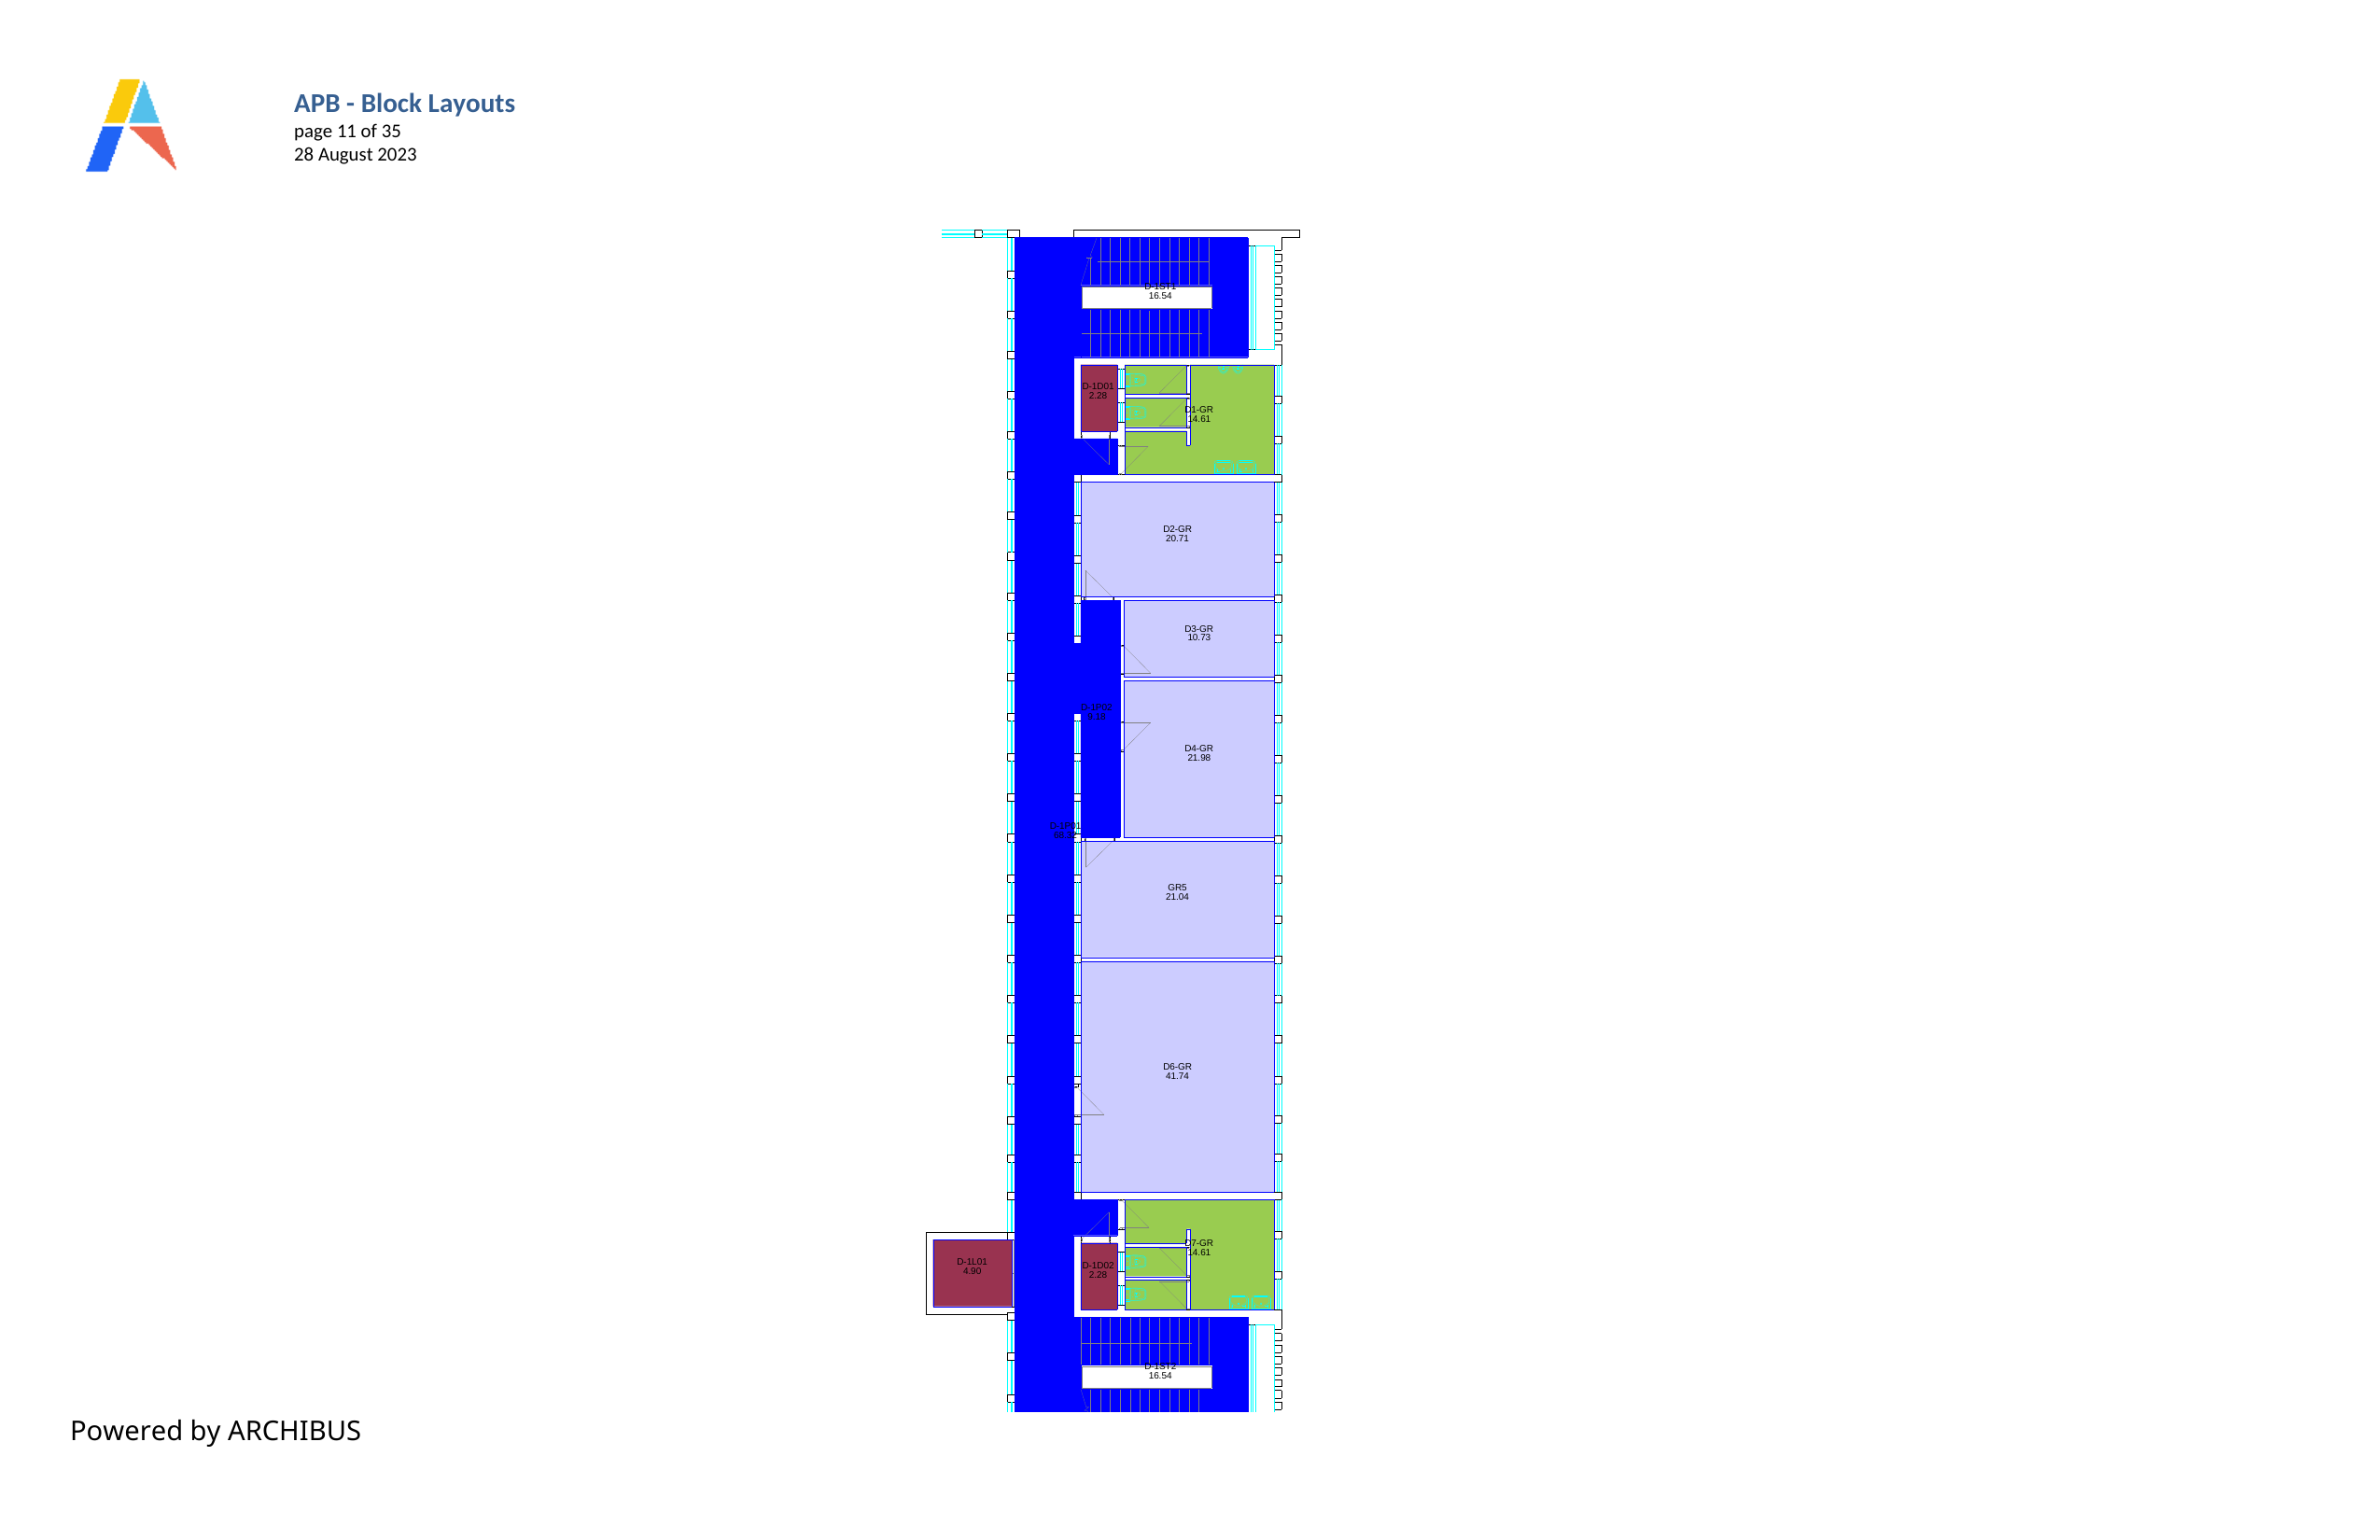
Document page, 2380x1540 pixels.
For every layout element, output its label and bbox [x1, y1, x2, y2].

picture [70, 70, 194, 184]
